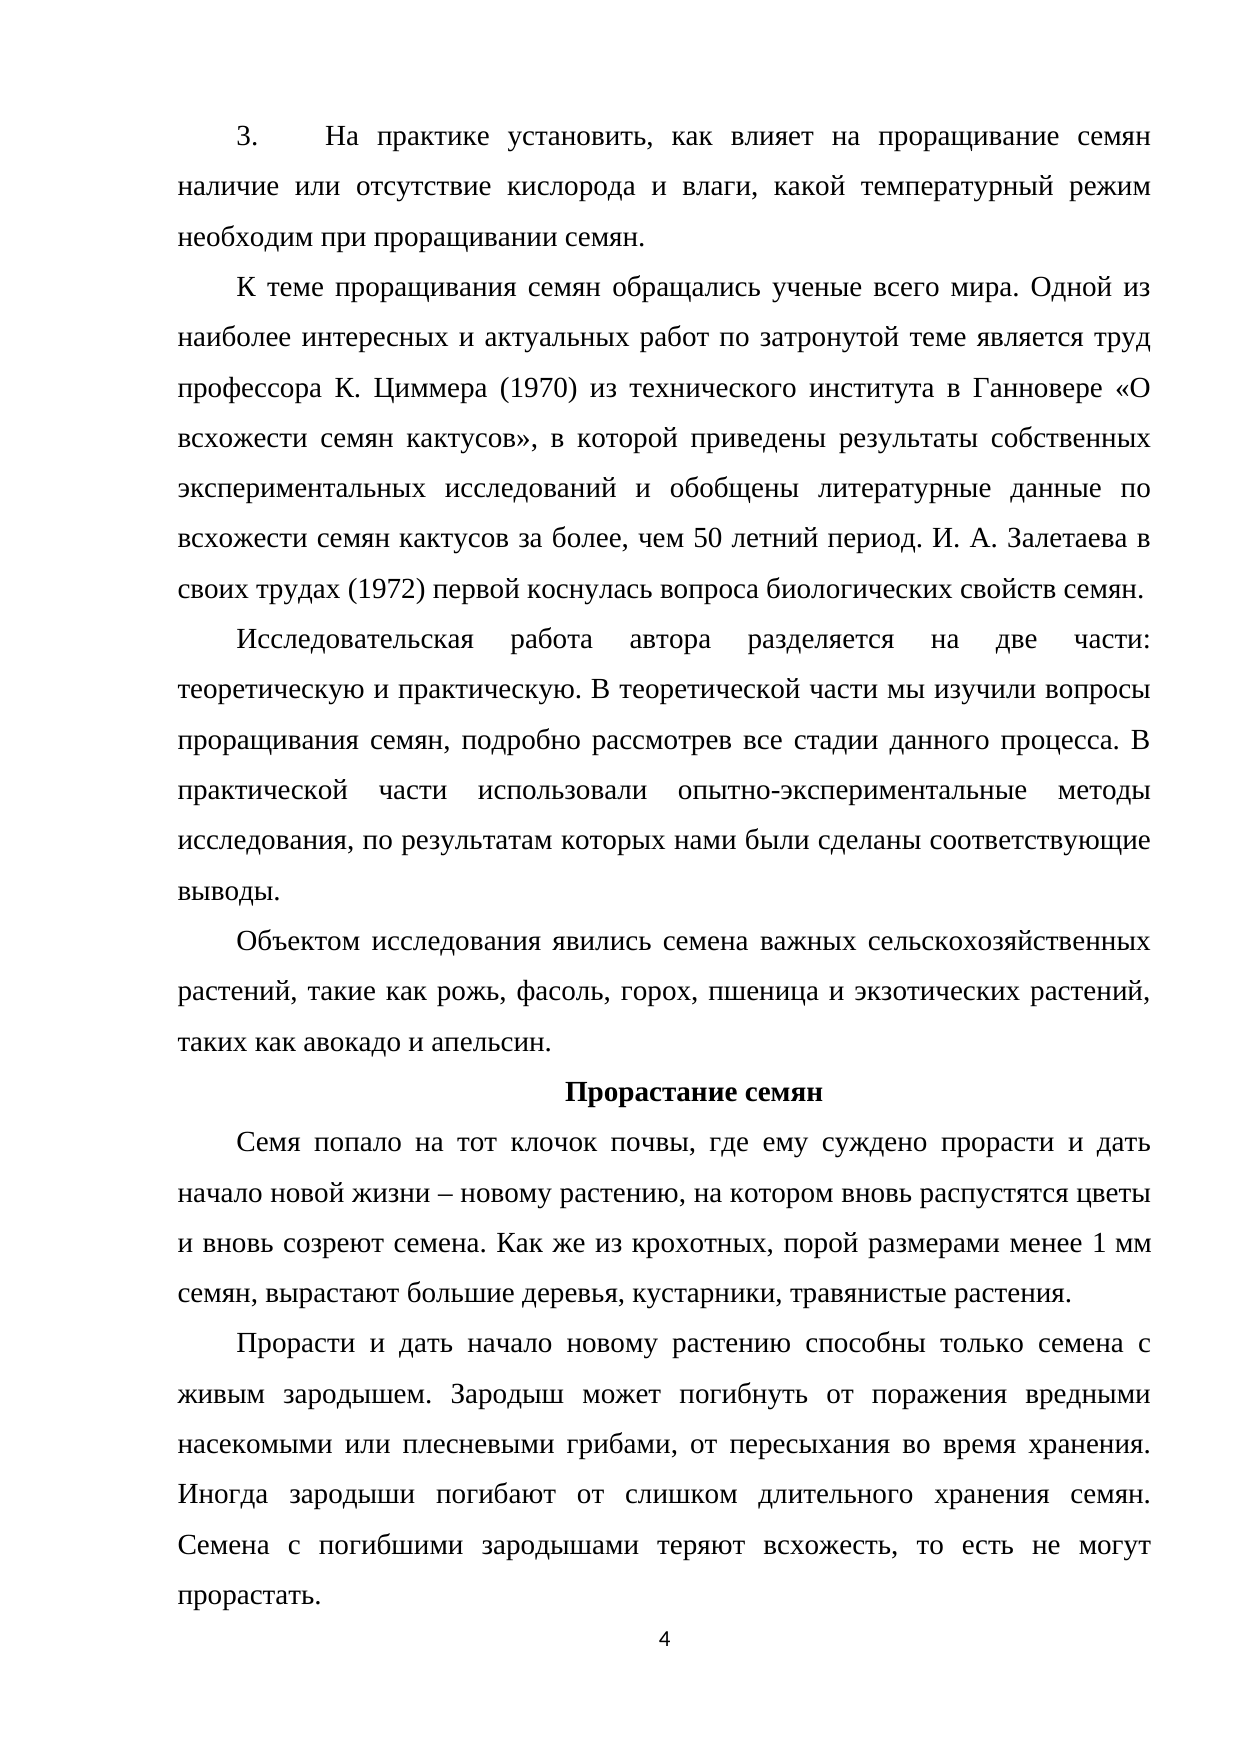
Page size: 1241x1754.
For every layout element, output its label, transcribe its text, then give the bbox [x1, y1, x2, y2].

text Прорасти и дать начало новому растению способны только семена с живым зародышем. Зародыш может погибнуть от поражения вредными насекомыми или плесневыми грибами, от пересыхания во время хранения. Иногда зародыши погибают от слишком длительного хранения семян. Семена с погибшими зародышами теряют всхожесть, то есть не могут прорастать. [177, 1326, 1152, 1611]
list На практике установить, как влияет на проращивание семян наличие или отсутствие кислорода и влаги, какой температурный режим необходим при проращивании семян. [177, 118, 1152, 252]
subtitle Прорастание семян [177, 1074, 1152, 1108]
text К теме проращивания семян обращались ученые всего мира. Одной из наиболее интересных и актуальных работ по затронутой теме является труд профессора К. Циммера (1970) из технического института в Ганновере «О всхожести семян кактусов», в которой приведены результаты собственных экспериментальных исследований и обобщены литературные данные по всхожести семян кактусов за более, чем 50 летний период. И. А. Залетаева в своих трудах (1972) первой коснулась вопроса биологических свойств семян. [177, 269, 1152, 604]
text Объектом исследования явились семена важных сельскохозяйственных растений, такие как рожь, фасоль, горох, пшеница и экзотических растений, таких как авокадо и апельсин. [177, 923, 1152, 1057]
text Исследовательская работа автора разделяется на две части: теоретическую и практическую. В теоретической части мы изучили вопросы проращивания семян, подробно рассмотрев все стадии данного процесса. В практической части использовали опытно-экспериментальные методы исследования, по результатам которых нами были сделаны соответствующие выводы. [177, 621, 1152, 906]
text Семя попало на тот клочок почвы, где ему суждено прорасти и дать начало новой жизни – новому растению, на котором вновь распустятся цветы и вновь созреют семена. Как же из крохотных, порой размерами менее 1 мм семян, вырастают большие деревья, кустарники, травянистые растения. [177, 1124, 1152, 1309]
